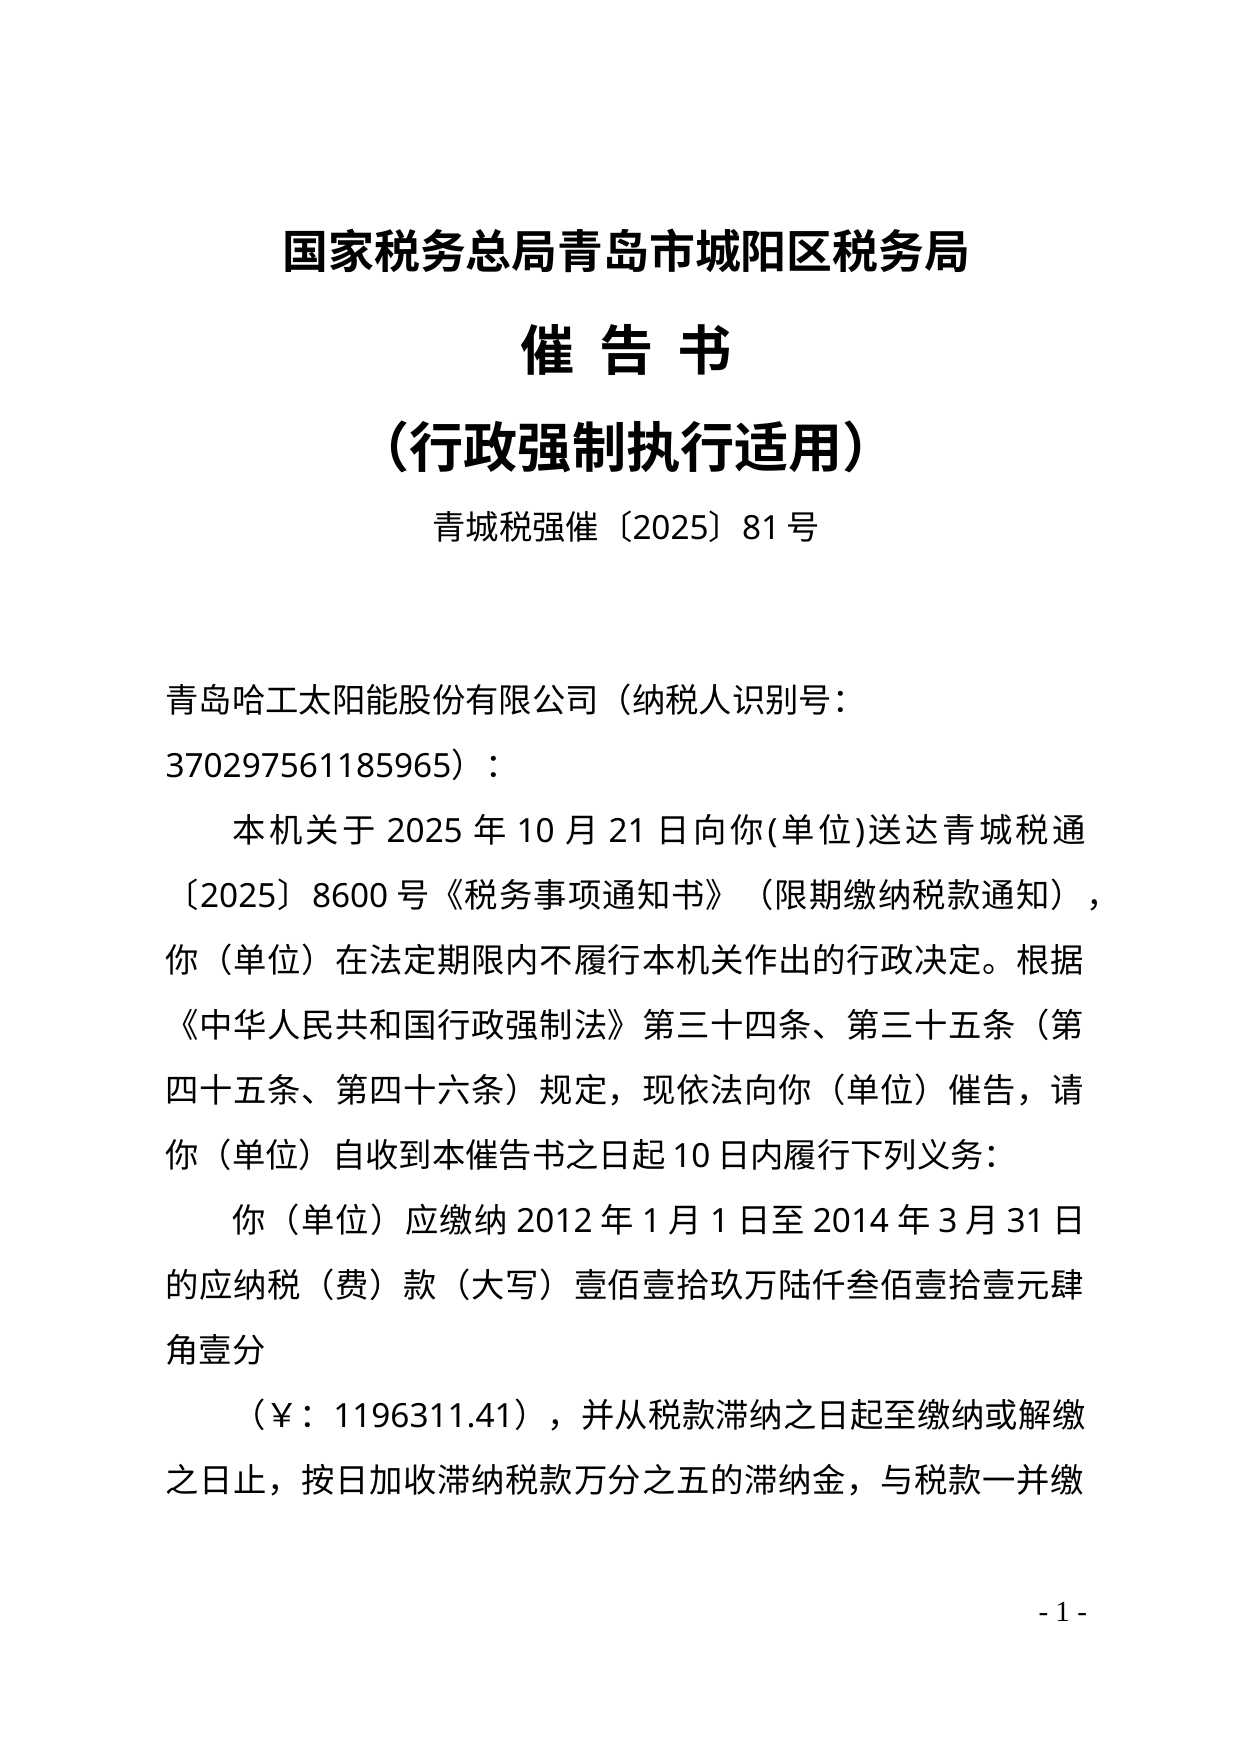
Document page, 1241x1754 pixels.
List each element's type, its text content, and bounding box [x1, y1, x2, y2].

text 青城税强催〔2025〕81号 [165, 493, 1087, 558]
text 催 告 书 [165, 298, 1087, 395]
text （行政强制执行适用） [165, 395, 1087, 493]
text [165, 1380, 1087, 1510]
text 青岛哈工太阳能股份有限公司（纳税人识别号：370297561185965）： [165, 665, 1087, 795]
text 本机关于2025年10月21日向你(单位)送达青城税通〔2025〕8600号《税务事项通知书》（限期缴纳税款通知），你（单位）在法定期限内不履行本机关作出的行政决定。根据《中华人民共和国行政强制法》第三十四条、第三十五条（第四十五条、第四十六条）规定，现依法向你（单位）催告，请你（单位）自收到本催告书之日起10日内履行下列义务： [165, 795, 1087, 1185]
text 你（单位）应缴纳2012年1月1日至2014年3月31日的应纳税（费）款（大写）壹佰壹拾玖万陆仟叁佰壹拾壹元肆角壹分 [165, 1185, 1087, 1380]
text 国家税务总局青岛市城阳区税务局 [165, 200, 1087, 298]
